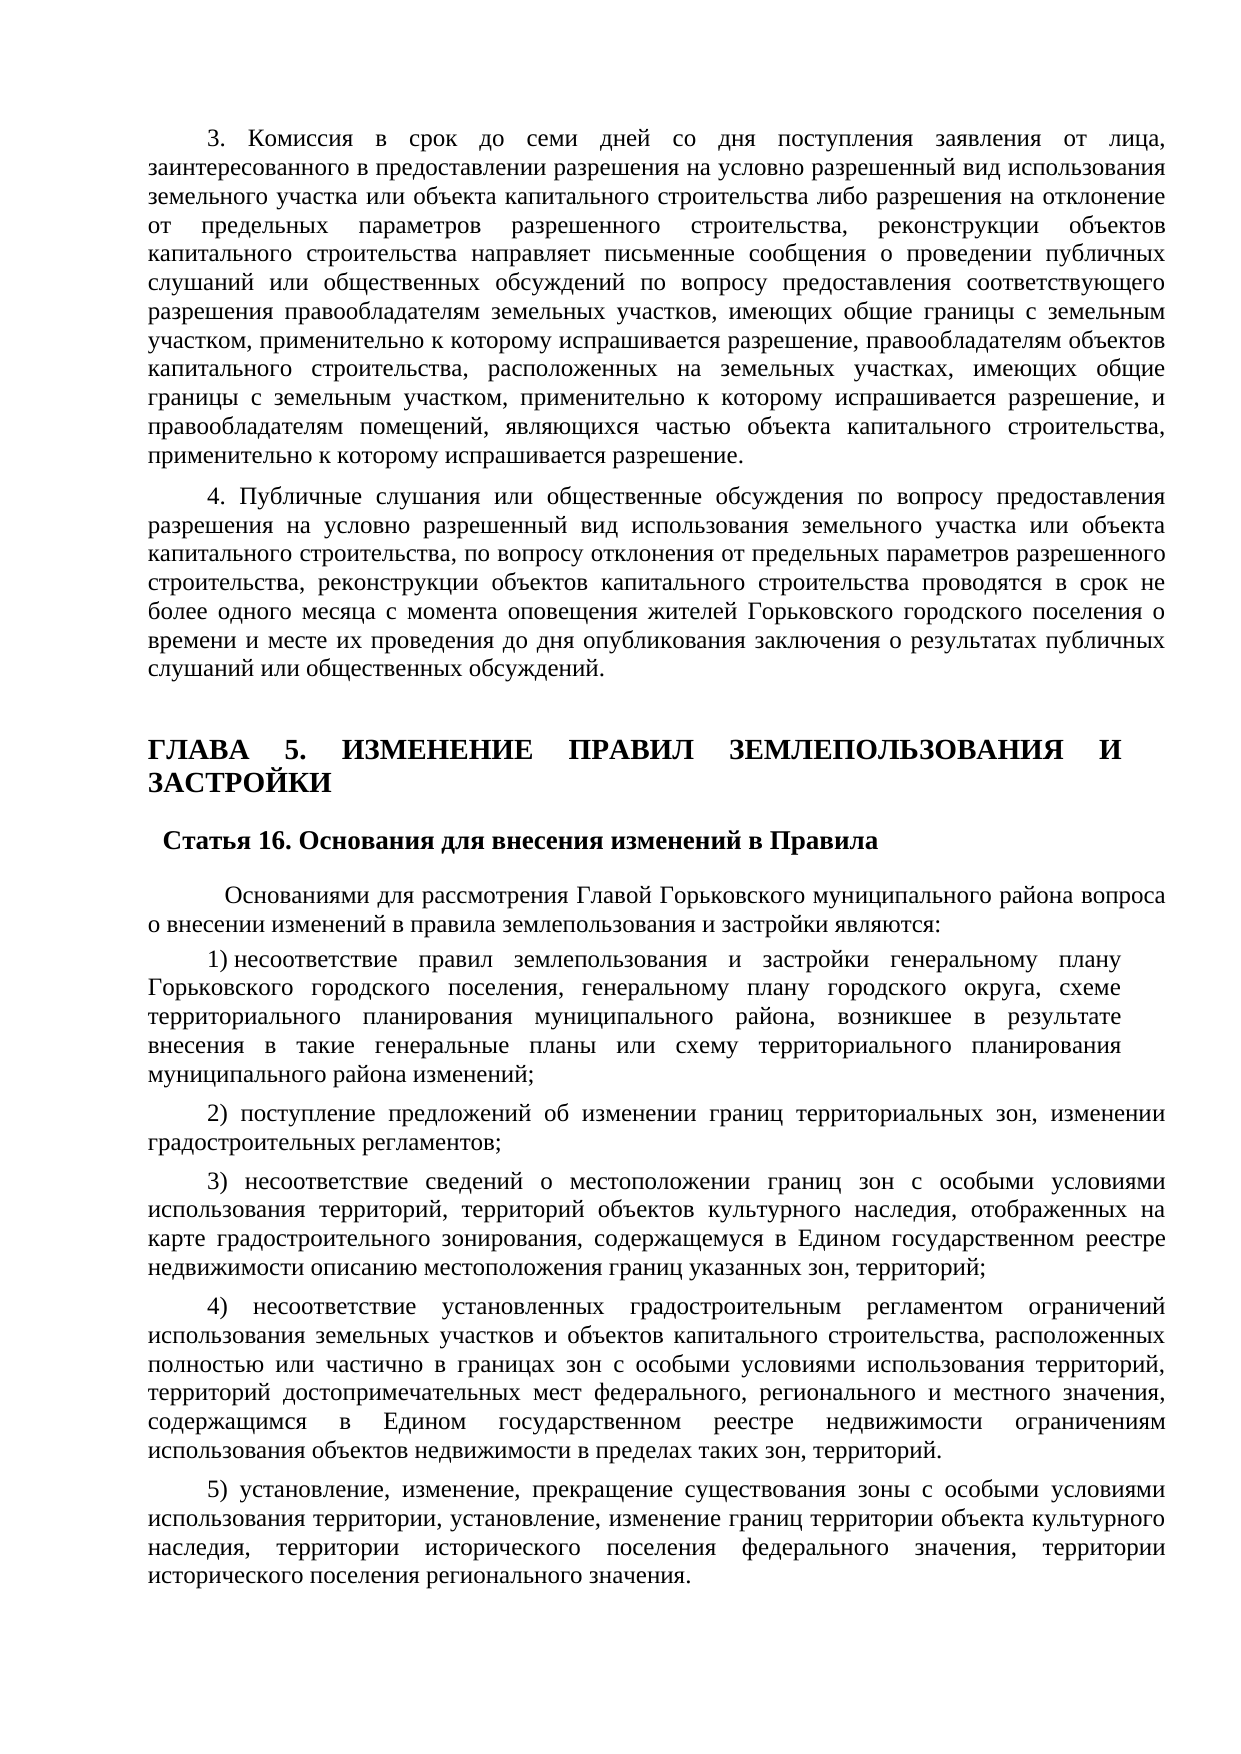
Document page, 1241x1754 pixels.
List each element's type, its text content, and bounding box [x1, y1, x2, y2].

text 3) несоответствие сведений о местоположении границ зон с особыми условиями использования территорий, территорий объектов культурного наследия, отображенных на карте градостроительного зонирования, содержащемуся в Едином государственном реестре недвижимости описанию местоположения границ указанных зон, территорий; [148, 1166, 1166, 1281]
text 4) несоответствие установленных градостроительным регламентом ограничений использования земельных участков и объектов капитального строительства, расположенных полностью или частично в границах зон с особыми условиями использования территорий, территорий достопримечательных мест федерального, регионального и местного значения, содержащимся в Едином государственном реестре недвижимости ограничениям использования объектов недвижимости в пределах таких зон, территорий. [148, 1291, 1166, 1464]
text 3. Комиссия в срок до семи дней со дня поступления заявления от лица, заинтересованного в предоставлении разрешения на условно разрешенный вид использования земельного участка или объекта капитального строительства либо разрешения на отклонение от предельных параметров разрешенного строительства, реконструкции объектов капитального строительства направляет письменные сообщения о проведении публичных слушаний или общественных обсуждений по вопросу предоставления соответствующего разрешения правообладателям земельных участков, имеющих общие границы с земельным участком, применительно к которому испрашивается разрешение, правообладателям объектов капитального строительства, расположенных на земельных участках, имеющих общие границы с земельным участком, применительно к которому испрашивается разрешение, и правообладателям помещений, являющихся частью объекта капитального строительства, применительно к которому испрашивается разрешение. [148, 123, 1166, 468]
text Основаниями для рассмотрения Главой Горьковского муниципального района вопроса о внесении изменений в правила землепользования и застройки являются: [148, 880, 1166, 937]
text 4. Публичные слушания или общественные обсуждения по вопросу предоставления разрешения на условно разрешенный вид использования земельного участка или объекта капитального строительства, по вопросу отклонения от предельных параметров разрешенного строительства, реконструкции объектов капитального строительства проводятся в срок не более одного месяца с момента оповещения жителей Горьковского городского поселения о времени и месте их проведения до дня опубликования заключения о результатах публичных слушаний или общественных обсуждений. [148, 481, 1166, 682]
subtitle Статья 16. Основания для внесения изменений в Правила [162, 824, 1122, 855]
list несоответствие правил землепользования и застройки генеральному плану Горьковского городского поселения, генеральному плану городского округа, схеме территориального планирования муниципального района, возникшее в результате внесения в такие генеральные планы или схему территориального планирования муниципального района изменений; [148, 944, 1122, 1087]
text 2) поступление предложений об изменении границ территориальных зон, изменении градостроительных регламентов; [148, 1098, 1166, 1155]
text 5) установление, изменение, прекращение существования зоны с особыми условиями использования территории, установление, изменение границ территории объекта культурного наследия, территории исторического поселения федерального значения, территории исторического поселения регионального значения. [148, 1474, 1166, 1589]
subtitle ГЛАВА 5. ИЗМЕНЕНИЕ ПРАВИЛ ЗЕМЛЕПОЛЬЗОВАНИЯ И ЗАСТРОЙКИ [148, 732, 1122, 799]
